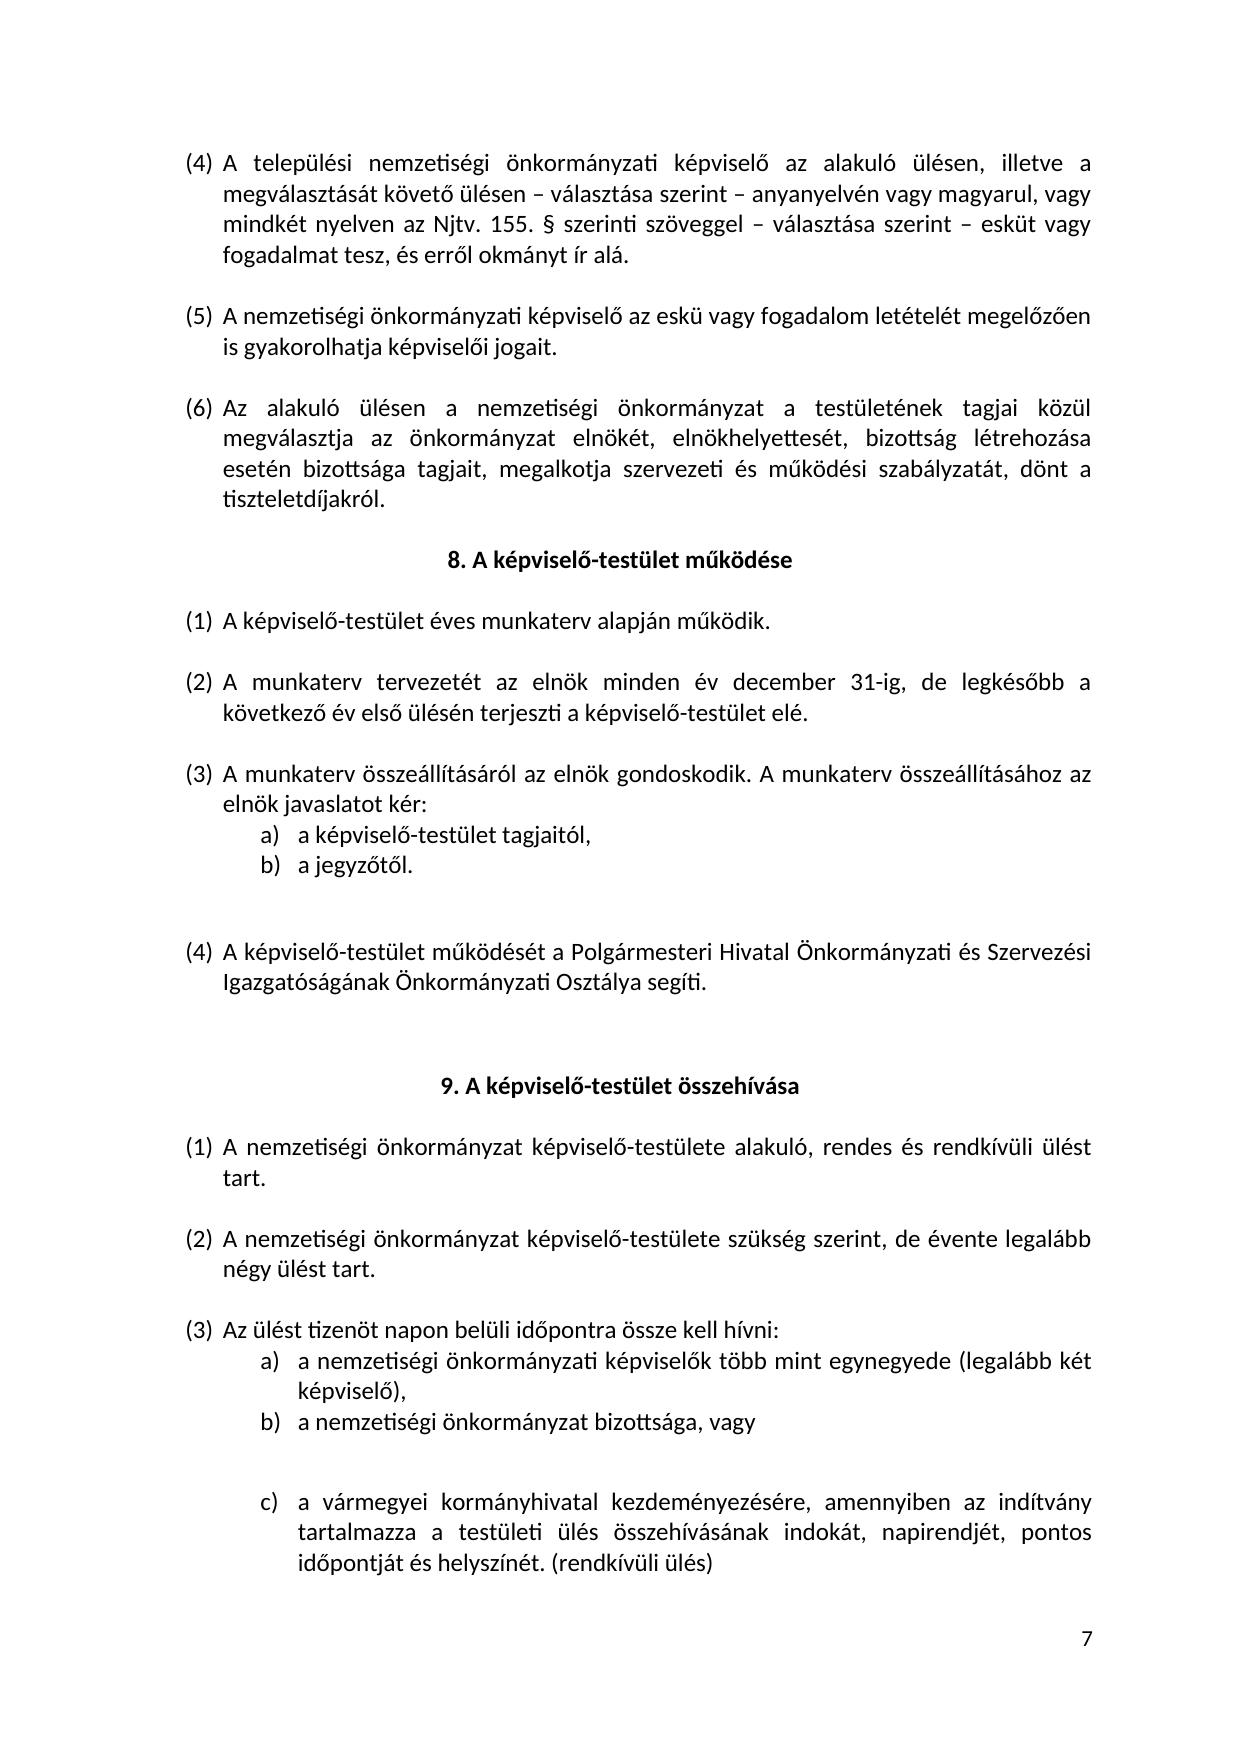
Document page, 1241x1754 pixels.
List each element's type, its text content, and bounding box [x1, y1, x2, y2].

list a képviselő-testület tagjaitól, [260, 819, 1093, 849]
list a vármegyei kormányhivatal kezdeményezésére, amennyiben az indítvány tartalmazza a testületi ülés összehívásának indokát, napirendjét, pontos időpontját és helyszínét. (rendkívüli ülés) [260, 1486, 1093, 1578]
list Az ülést tizenöt napon belüli időpontra össze kell hívni: [185, 1314, 1093, 1345]
list Az alakuló ülésen a nemzetiségi önkormányzat a testületének tagjai közül megválasztja az önkormányzat elnökét, elnökhelyettesét, bizottság létrehozása esetén bizottsága tagjait, megalkotja szervezeti és működési szabályzatát, dönt a tiszteletdíjakról. [185, 392, 1093, 514]
list A képviselő-testület működését a Polgármesteri Hivatal Önkormányzati és Szervezési Igazgatóságának Önkormányzati Osztálya segíti. [185, 936, 1093, 997]
text 8. A képviselő-testület működése [148, 544, 1093, 575]
list A nemzetiségi önkormányzat képviselő-testülete szükség szerint, de évente legalább négy ülést tart. [185, 1223, 1093, 1284]
list A munkaterv tervezetét az elnök minden év december 31-ig, de legkésőbb a következő év első ülésén terjeszti a képviselő-testület elé. [185, 666, 1093, 727]
list a jegyzőtől. [260, 849, 1093, 880]
list A munkaterv összeállításáról az elnök gondoskodik. A munkaterv összeállításához az elnök javaslatot kér: [185, 758, 1093, 819]
text képviselő-testület összehívása [148, 1070, 1093, 1101]
list a nemzetiségi önkormányzati képviselők több mint egynegyede (legalább két képviselő), [260, 1345, 1093, 1406]
list A települési nemzetiségi önkormányzati képviselő az alakuló ülésen, illetve a megválasztását követő ülésen – választása szerint – anyanyelvén vagy magyarul, vagy mindkét nyelven az Njtv. 155. § szerinti szöveggel – választása szerint – esküt vagy fogadalmat tesz, és erről okmányt ír alá. [185, 148, 1093, 270]
list A nemzetiségi önkormányzati képviselő az eskü vagy fogadalom letételét megelőzően is gyakorolhatja képviselői jogait. [185, 300, 1093, 361]
list A nemzetiségi önkormányzat képviselő-testülete alakuló, rendes és rendkívüli ülést tart. [185, 1131, 1093, 1192]
list a nemzetiségi önkormányzat bizottsága, vagy [260, 1406, 1093, 1436]
list A képviselő-testület éves munkaterv alapján működik. [185, 605, 1093, 636]
